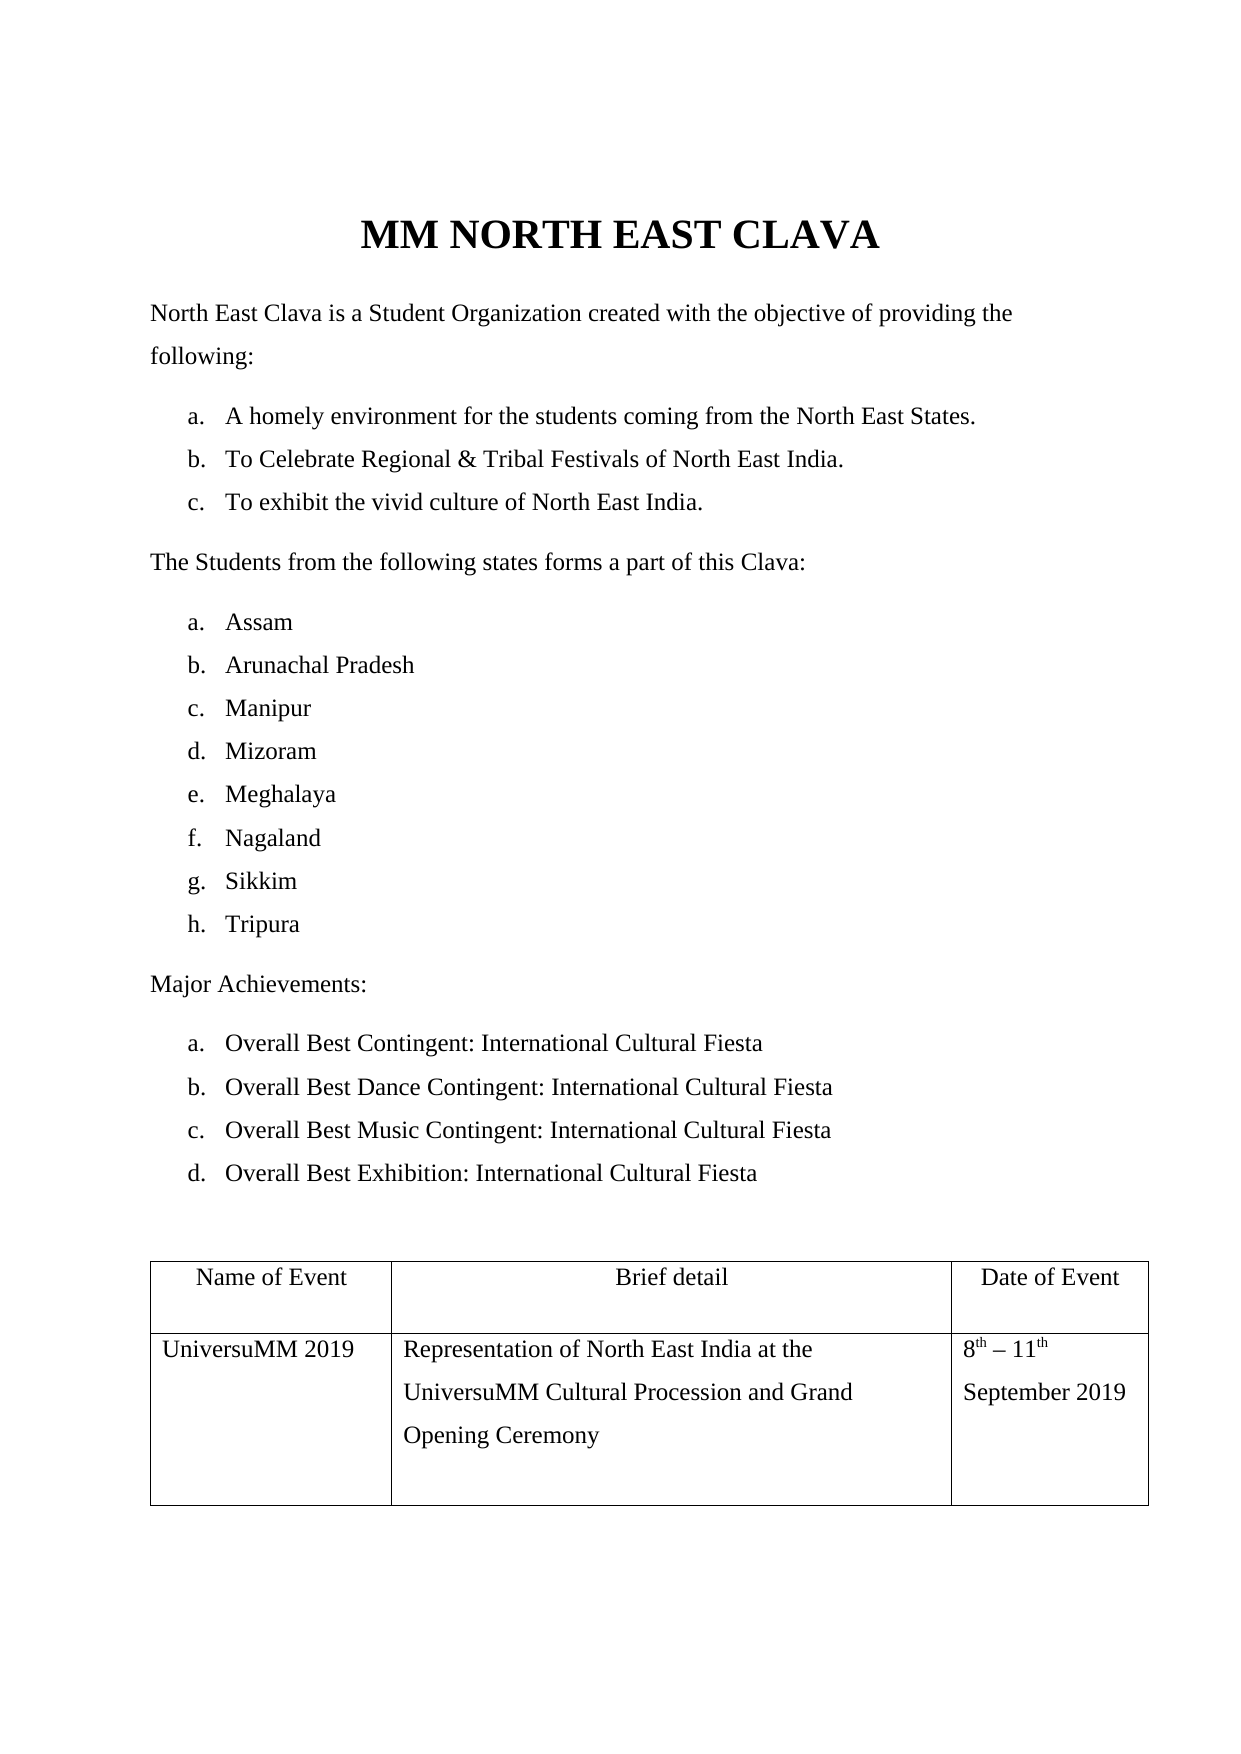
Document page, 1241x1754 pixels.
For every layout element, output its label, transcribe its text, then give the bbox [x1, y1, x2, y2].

table_cell 8th – 11th September 2019 [952, 1334, 1148, 1505]
list Overall Best Exhibition: International Cultural Fiesta [187, 1158, 1090, 1187]
list To exhibit the vivid culture of North East India. [187, 487, 1090, 516]
list Overall Best Music Contingent: International Cultural Fiesta [187, 1115, 1090, 1143]
list Overall Best Dance Contingent: International Cultural Fiesta [187, 1072, 1090, 1100]
table_cell UniversuMM 2019 [151, 1334, 391, 1505]
list Nagaland [187, 823, 1090, 851]
list Arunachal Pradesh [187, 650, 1090, 679]
table_header Name of Event [151, 1262, 391, 1333]
list Meghalaya [187, 779, 1090, 808]
list Overall Best Contingent: International Cultural Fiesta [187, 1028, 1090, 1057]
list Mizoram [187, 736, 1090, 765]
list Assam [187, 607, 1090, 636]
list Manipur [187, 693, 1090, 722]
text Major Achievements: [150, 969, 1090, 997]
text MM NORTH EAST CLAVA [150, 210, 1090, 258]
table_header Date of Event [952, 1262, 1148, 1333]
list To Celebrate Regional & Tribal Festivals of North East India. [187, 444, 1090, 473]
table_header Brief detail [392, 1262, 951, 1333]
text The Students from the following states forms a part of this Clava: [150, 547, 1090, 576]
text North East Clava is a Student Organization created with the objective of providing the following: [150, 298, 1090, 370]
table_cell Representation of North East India at the UniversuMM Cultural Procession and Grand Opening Ceremony [392, 1334, 951, 1505]
list Tripura [187, 909, 1090, 938]
list A homely environment for the students coming from the North East States. [187, 401, 1090, 430]
list Sikkim [187, 866, 1090, 894]
